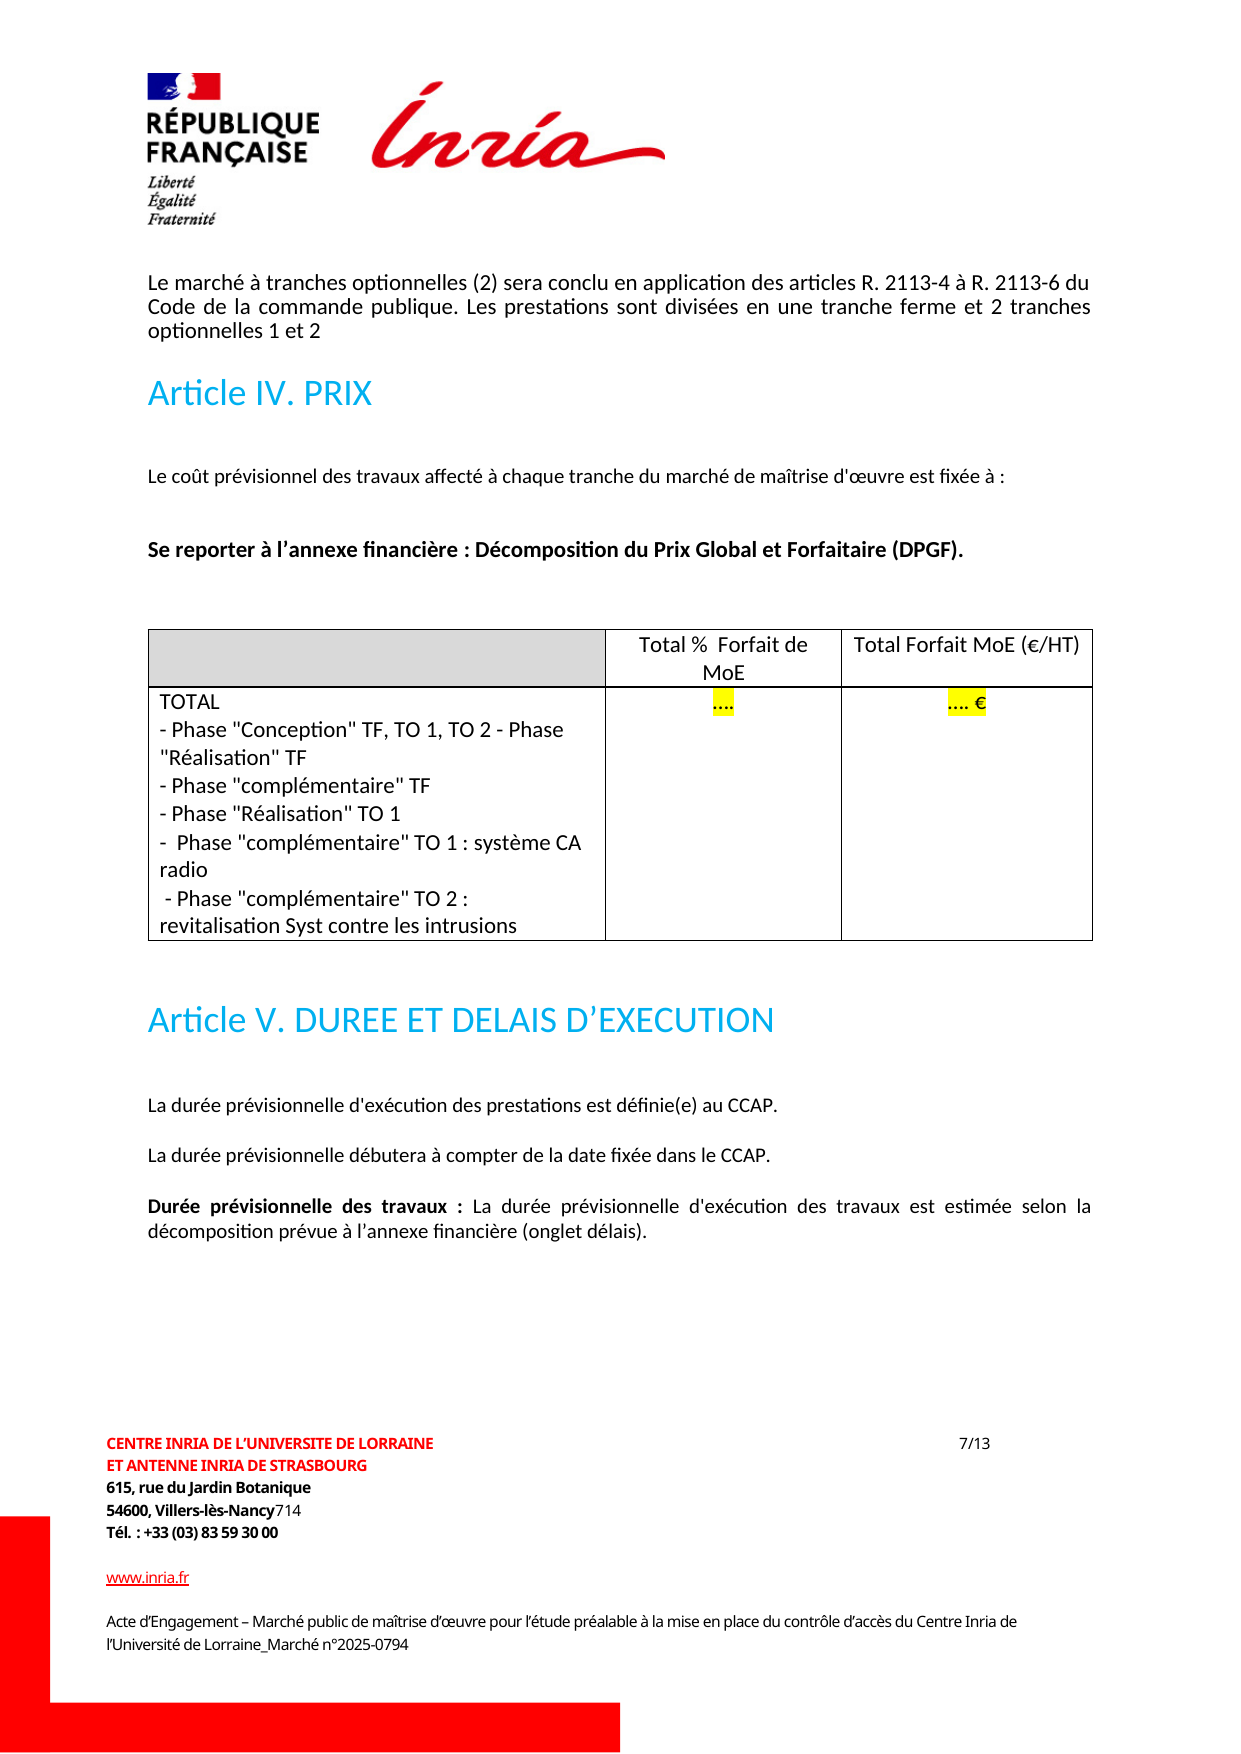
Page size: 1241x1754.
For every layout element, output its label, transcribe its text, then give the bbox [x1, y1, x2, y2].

text Durée prévisionnelle des travaux : La durée prévisionnelle d'exécution des travaux est estimée selon la décomposition prévue à l’annexe financière (onglet délais). [148, 1193, 1093, 1244]
table_header Total % Forfait de MoE [606, 630, 841, 686]
table_cell TOTAL - Phase "Conception" TF, TO 1, TO 2 - Phase "Réalisation" TF - Phase "complémentaire" TF - Phase "Réalisation" TO 1 - Phase "complémentaire" TO 1 : système CA radio - Phase "complémentaire" TO 2 : revitalisation Syst contre les intrusions [149, 688, 605, 940]
table_cell …. € [842, 688, 1092, 940]
text Se reporter à l’annexe financière : Décomposition du Prix Global et Forfaitaire (DPGF). [148, 536, 1093, 564]
picture [147, 73, 665, 225]
text Le marché à tranches optionnelles (2) sera conclu en application des articles R. 2113-4 à R. 2113-6 du Code de la commande publique. Les prestations sont divisées en une tranche ferme et 2 tranches optionnelles 1 et 2 [148, 272, 1093, 343]
table_header Total Forfait MoE (€/HT) [842, 630, 1092, 686]
text La durée prévisionnelle d'exécution des prestations est définie(e) au CCAP. [148, 1092, 1093, 1118]
table_header [149, 630, 605, 686]
text La durée prévisionnelle débutera à compter de la date fixée dans le CCAP. [148, 1143, 1093, 1168]
subtitle Article V. DUREE ET DELAIS D’EXECUTION [148, 996, 1093, 1042]
subtitle Article IV. PRIX [148, 368, 1093, 414]
table_cell …. [606, 688, 841, 940]
text Le coût prévisionnel des travaux affecté à chaque tranche du marché de maîtrise d'œuvre est fixée à : [148, 465, 1084, 489]
